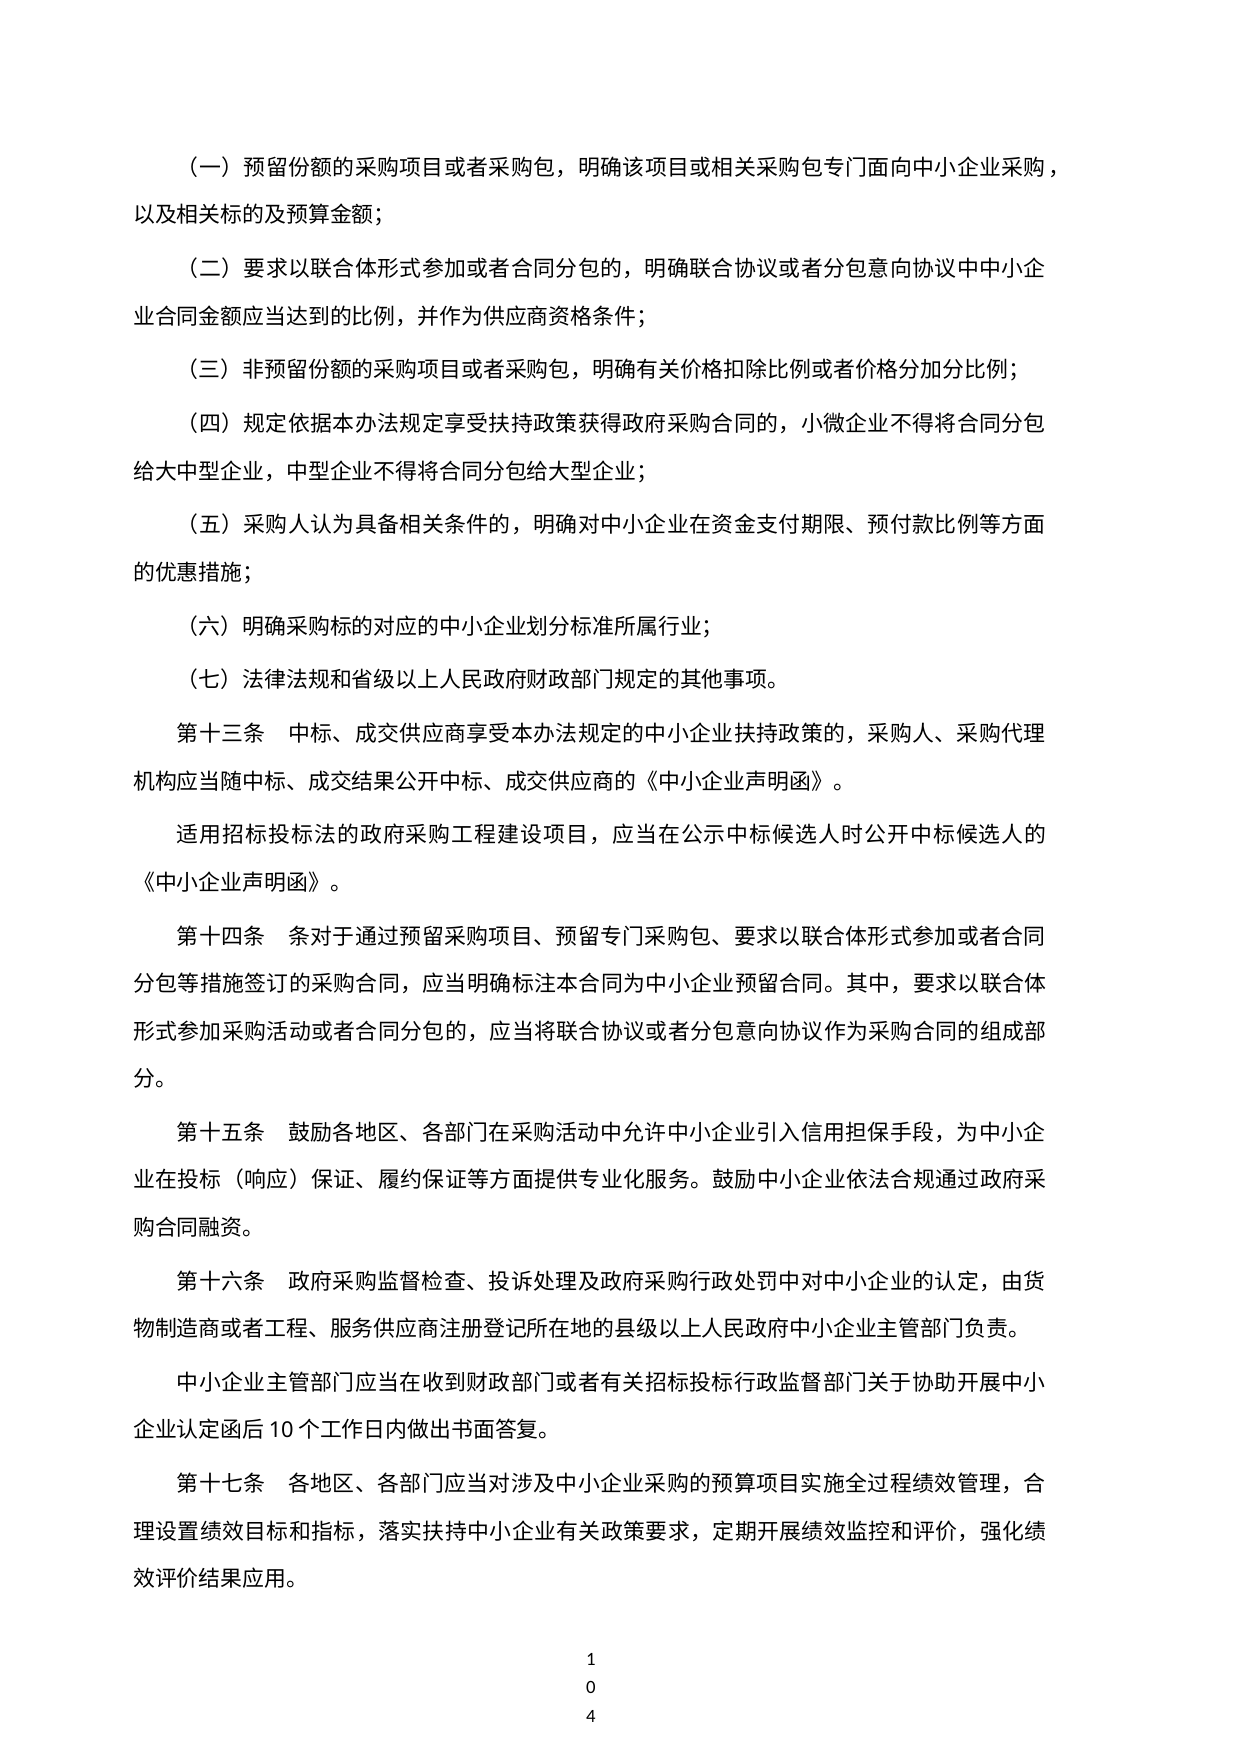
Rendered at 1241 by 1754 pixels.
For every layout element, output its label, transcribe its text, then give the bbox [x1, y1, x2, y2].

text （五）采购人认为具备相关条件的，明确对中小企业在资金支付期限、预付款比例等方面的优惠措施； [133, 507, 1048, 587]
text 中小企业主管部门应当在收到财政部门或者有关招标投标行政监督部门关于协助开展中小企业认定函后10个工作日内做出书面答复。 [133, 1365, 1048, 1444]
text （四）规定依据本办法规定享受扶持政策获得政府采购合同的，小微企业不得将合同分包给大中型企业，中型企业不得将合同分包给大型企业； [133, 406, 1048, 485]
text （三）非预留份额的采购项目或者采购包，明确有关价格扣除比例或者价格分加分比例； [133, 352, 1048, 384]
text 第十三条 中标、成交供应商享受本办法规定的中小企业扶持政策的，采购人、采购代理机构应当随中标、成交结果公开中标、成交供应商的《中小企业声明函》。 [133, 716, 1048, 795]
text 第十六条 政府采购监督检查、投诉处理及政府采购行政处罚中对中小企业的认定，由货物制造商或者工程、服务供应商注册登记所在地的县级以上人民政府中小企业主管部门负责。 [133, 1264, 1048, 1343]
text 第十四条 条对于通过预留采购项目、预留专门采购包、要求以联合体形式参加或者合同分包等措施签订的采购合同，应当明确标注本合同为中小企业预留合同。其中，要求以联合体形式参加采购活动或者合同分包的，应当将联合协议或者分包意向协议作为采购合同的组成部分。 [133, 919, 1048, 1093]
text （六）明确采购标的对应的中小企业划分标准所属行业； [133, 609, 1048, 640]
text （一）预留份额的采购项目或者采购包，明确该项目或相关采购包专门面向中小企业采购，以及相关标的及预算金额； [133, 150, 1048, 229]
text 第十五条 鼓励各地区、各部门在采购活动中允许中小企业引入信用担保手段，为中小企业在投标（响应）保证、履约保证等方面提供专业化服务。鼓励中小企业依法合规通过政府采购合同融资。 [133, 1115, 1048, 1242]
text 第十七条 各地区、各部门应当对涉及中小企业采购的预算项目实施全过程绩效管理，合理设置绩效目标和指标，落实扶持中小企业有关政策要求，定期开展绩效监控和评价，强化绩效评价结果应用。 [133, 1466, 1048, 1593]
text （七）法律法规和省级以上人民政府财政部门规定的其他事项。 [133, 662, 1048, 694]
text 适用招标投标法的政府采购工程建设项目，应当在公示中标候选人时公开中标候选人的《中小企业声明函》。 [133, 817, 1048, 897]
text （二）要求以联合体形式参加或者合同分包的，明确联合协议或者分包意向协议中中小企业合同金额应当达到的比例，并作为供应商资格条件； [133, 251, 1048, 330]
